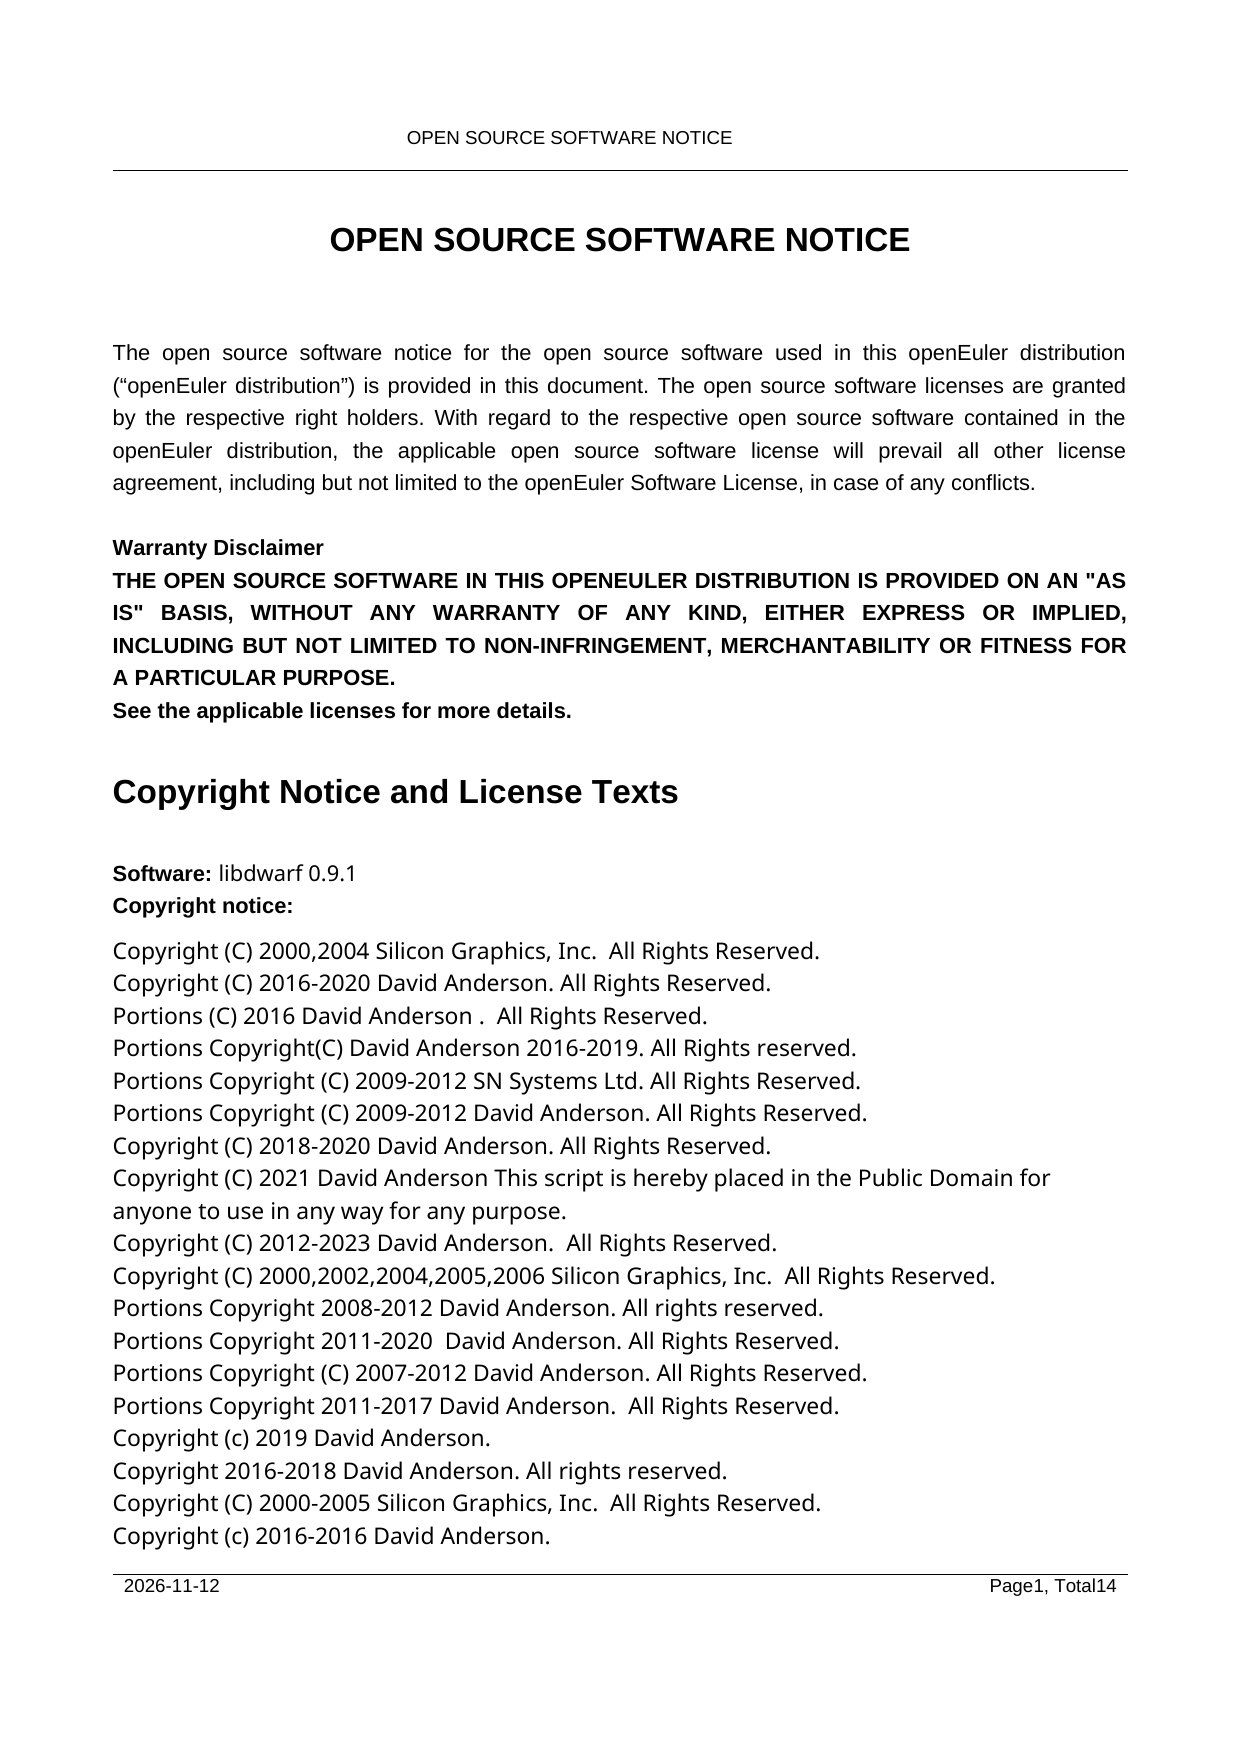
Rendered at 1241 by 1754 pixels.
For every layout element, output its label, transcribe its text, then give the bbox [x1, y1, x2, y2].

title Software: libdwarf 0.9.1 [112, 856, 1128, 889]
text Copyright notice: [112, 889, 1128, 921]
text THE OPEN SOURCE SOFTWARE IN THIS OPENEULER DISTRIBUTION IS PROVIDED ON AN "AS IS" BASIS, WITHOUT ANY WARRANTY OF ANY KIND, EITHER EXPRESS OR IMPLIED, INCLUDING BUT NOT LIMITED TO NON-INFRINGEMENT, MERCHANTABILITY OR FITNESS FOR A PARTICULAR PURPOSE. See the applicable licenses for more details. [112, 564, 1128, 726]
text Copyright Notice and License Texts [112, 759, 1128, 824]
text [112, 934, 1128, 1551]
text Warranty Disclaimer [112, 531, 1128, 564]
text OPEN SOURCE SOFTWARE NOTICE [112, 206, 1128, 271]
text The open source software notice for the open source software used in this openEuler distribution (“openEuler distribution”) is provided in this document. The open source software licenses are granted by the respective right holders. With regard to the respective open source software contained in the openEuler distribution, the applicable open source software license will prevail all other license agreement, including but not limited to the openEuler Software License, in case of any conflicts. [112, 336, 1128, 499]
